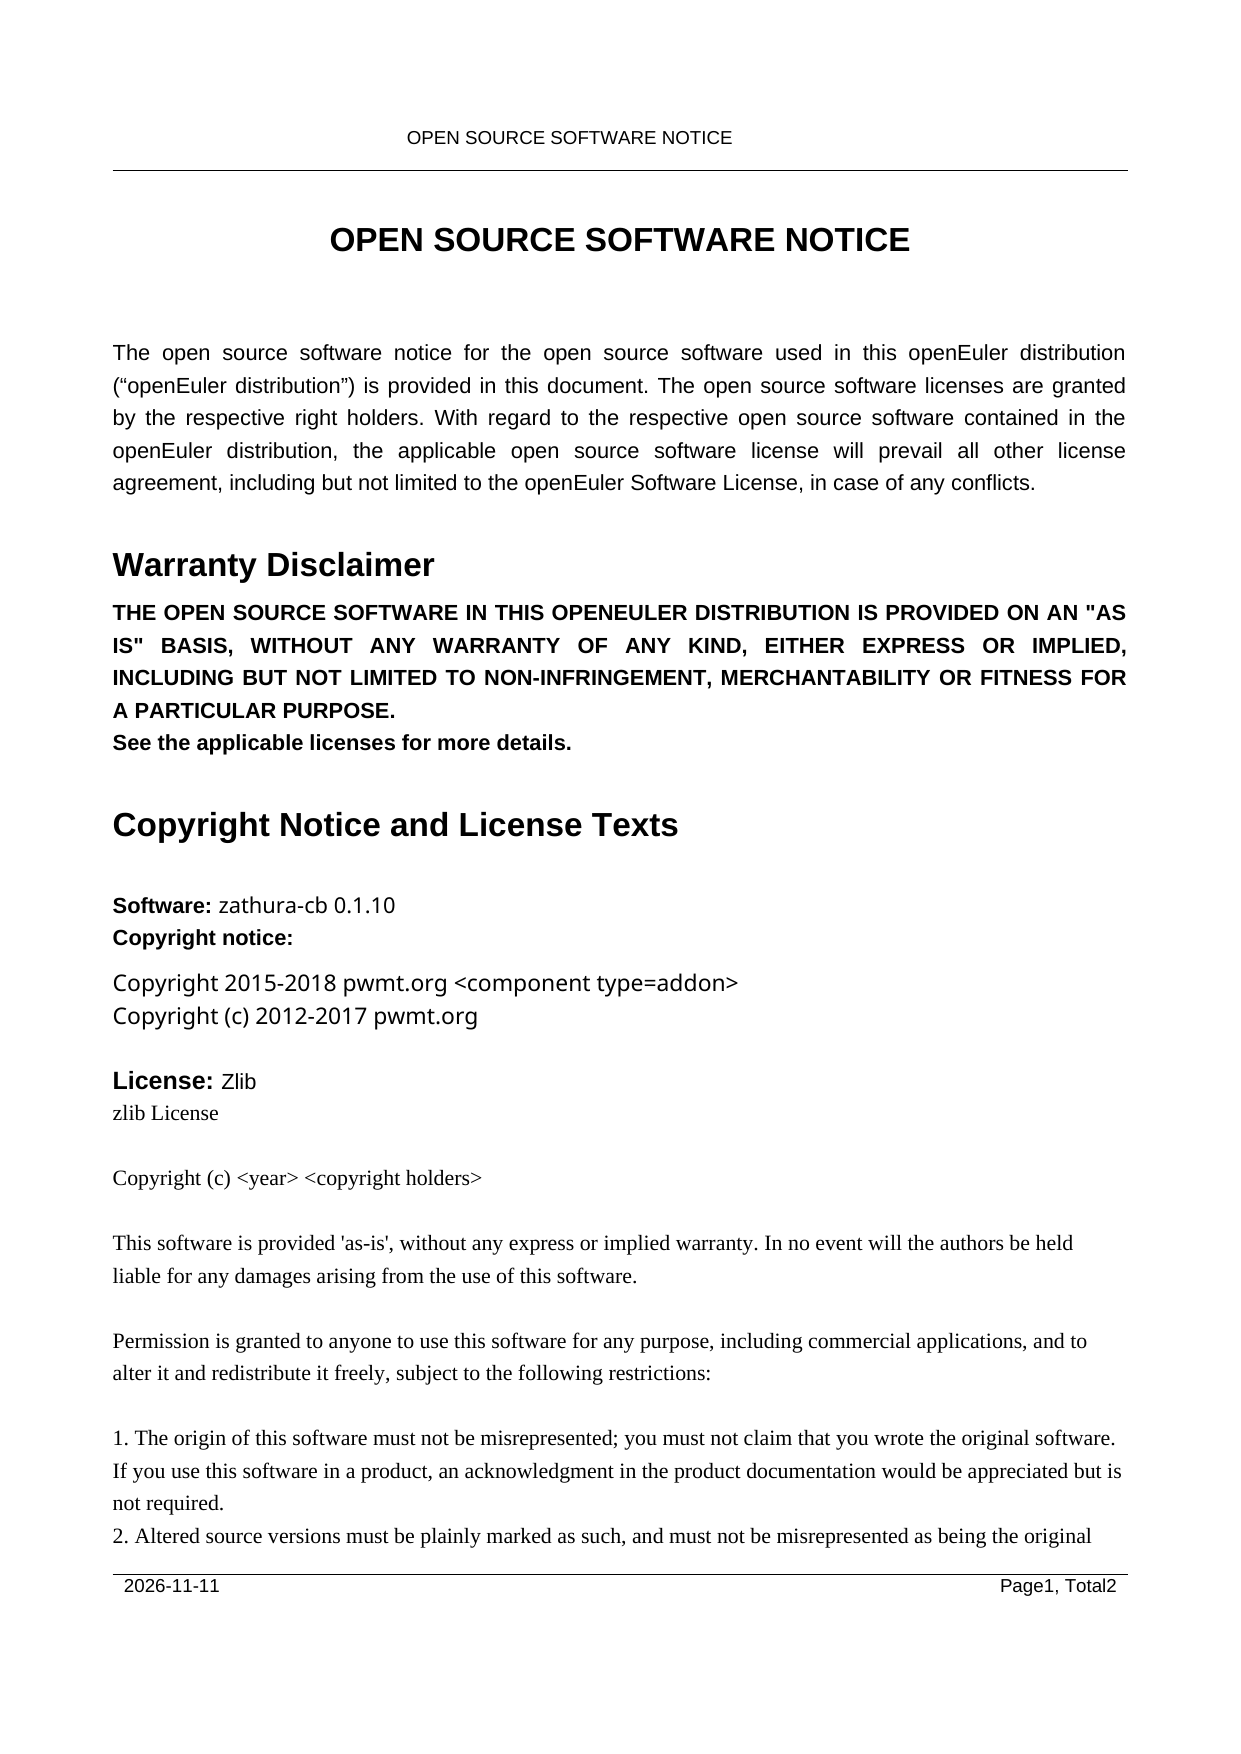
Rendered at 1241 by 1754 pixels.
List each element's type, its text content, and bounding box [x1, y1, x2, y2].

text The open source software notice for the open source software used in this openEuler distribution (“openEuler distribution”) is provided in this document. The open source software licenses are granted by the respective right holders. With regard to the respective open source software contained in the openEuler distribution, the applicable open source software license will prevail all other license agreement, including but not limited to the openEuler Software License, in case of any conflicts. [112, 336, 1128, 499]
title Software: zathura-cb 0.1.10 [112, 889, 1128, 921]
text OPEN SOURCE SOFTWARE NOTICE [112, 206, 1128, 271]
text Copyright 2015-2018 pwmt.org <component type=addon> Copyright (c) 2012-2017 pwmt.org [112, 966, 1128, 1064]
text Warranty Disclaimer [112, 531, 1128, 596]
text Copyright notice: [112, 921, 1128, 954]
text THE OPEN SOURCE SOFTWARE IN THIS OPENEULER DISTRIBUTION IS PROVIDED ON AN "AS IS" BASIS, WITHOUT ANY WARRANTY OF ANY KIND, EITHER EXPRESS OR IMPLIED, INCLUDING BUT NOT LIMITED TO NON-INFRINGEMENT, MERCHANTABILITY OR FITNESS FOR A PARTICULAR PURPOSE. See the applicable licenses for more details. [112, 596, 1128, 759]
text License: Zlib [112, 1064, 1128, 1096]
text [112, 1096, 1128, 1551]
text Copyright Notice and License Texts [112, 791, 1128, 856]
